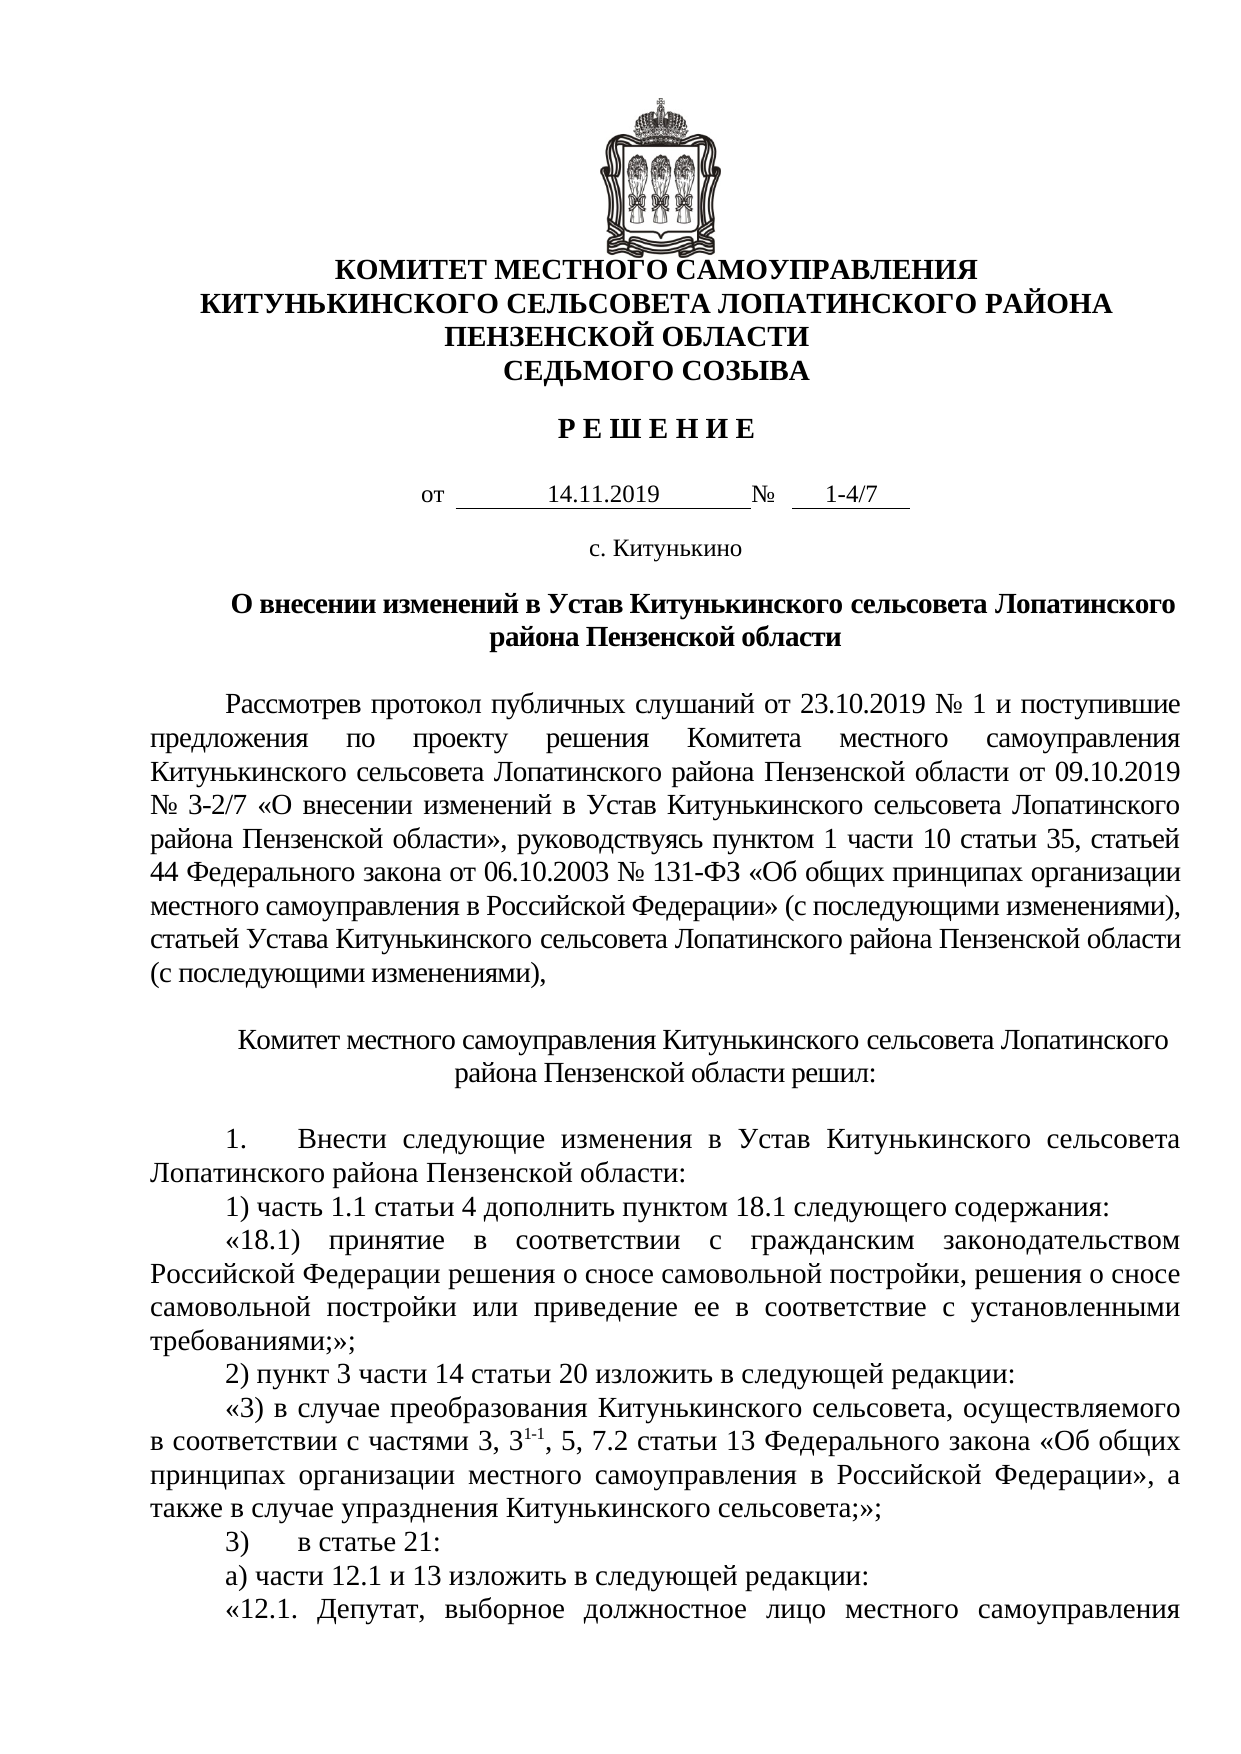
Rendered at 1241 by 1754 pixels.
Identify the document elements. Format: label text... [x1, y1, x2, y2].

list Внести следующие изменения в Устав Китунькинского сельсовета Лопатинского района Пензенской области: [150, 1122, 1181, 1189]
table_header № [751, 479, 792, 508]
table_header 14.11.2019 [456, 479, 751, 508]
table_header КОМИТЕТ МЕСТНОГО САМОУПРАВЛЕНИЯ КИТУНЬКИНСКОГО СЕЛЬСОВЕТА ЛОПАТИНСКОГО РАЙОНА ПЕНЗЕНСКОЙ ОБЛАСТИ СЕДЬМОГО СОЗЫВА [150, 166, 1162, 387]
table_cell Р Е Ш Е Н И Е [150, 387, 1162, 451]
text Комитет местного самоуправления Китунькинского сельсовета Лопатинского района Пензенской области решил: [150, 1022, 1181, 1089]
text 2) пункт 3 части 14 статьи 20 изложить в следующей редакции: [150, 1356, 1181, 1390]
text Рассмотрев протокол публичных слушаний от 23.10.2019 № 1 и поступившие предложения по проекту решения Комитета местного самоуправления Китунькинского сельсовета Лопатинского района Пензенской области от 09.10.2019 № 3-2/7 «О внесении изменений в Устав Китунькинского сельсовета Лопатинского района Пензенской области», руководствуясь пунктом 1 части 10 статьи 35, статьей 44 Федерального закона от 06.10.2003 № 131-ФЗ «Об общих принципах организации местного самоуправления в Российской Федерации» (с последующими изменениями), статьей Устава Китунькинского сельсовета Лопатинского района Пензенской области (с последующими изменениями), [150, 687, 1181, 988]
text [150, 1591, 1181, 1625]
picture [600, 98, 721, 258]
text а) части 12.1 и 13 изложить в следующей редакции: [150, 1558, 1181, 1591]
list в статье 21: [150, 1524, 1181, 1558]
table_cell с. Китунькино [421, 508, 910, 562]
text 1) часть 1.1 статьи 4 дополнить пунктом 18.1 следующего содержания: [150, 1189, 1181, 1222]
text О внесении изменений в Устав Китунькинского сельсовета Лопатинского района Пензенской области [150, 586, 1181, 653]
text «3) в случае преобразования Китунькинского сельсовета, осуществляемого в соответствии с частями 3, 31-1, 5, 7.2 статьи 13 Федерального закона «Об общих принципах организации местного самоуправления в Российской Федерации», а также в случае упразднения Китунькинского сельсовета;»; [150, 1390, 1181, 1524]
table_header 1-4/7 [792, 479, 910, 508]
text «18.1) принятие в соответствии с гражданским законодательством Российской Федерации решения о сносе самовольной постройки, решения о сносе самовольной постройки или приведение ее в соответствие с установленными требованиями;»; [150, 1222, 1181, 1356]
table_header от [421, 479, 456, 508]
